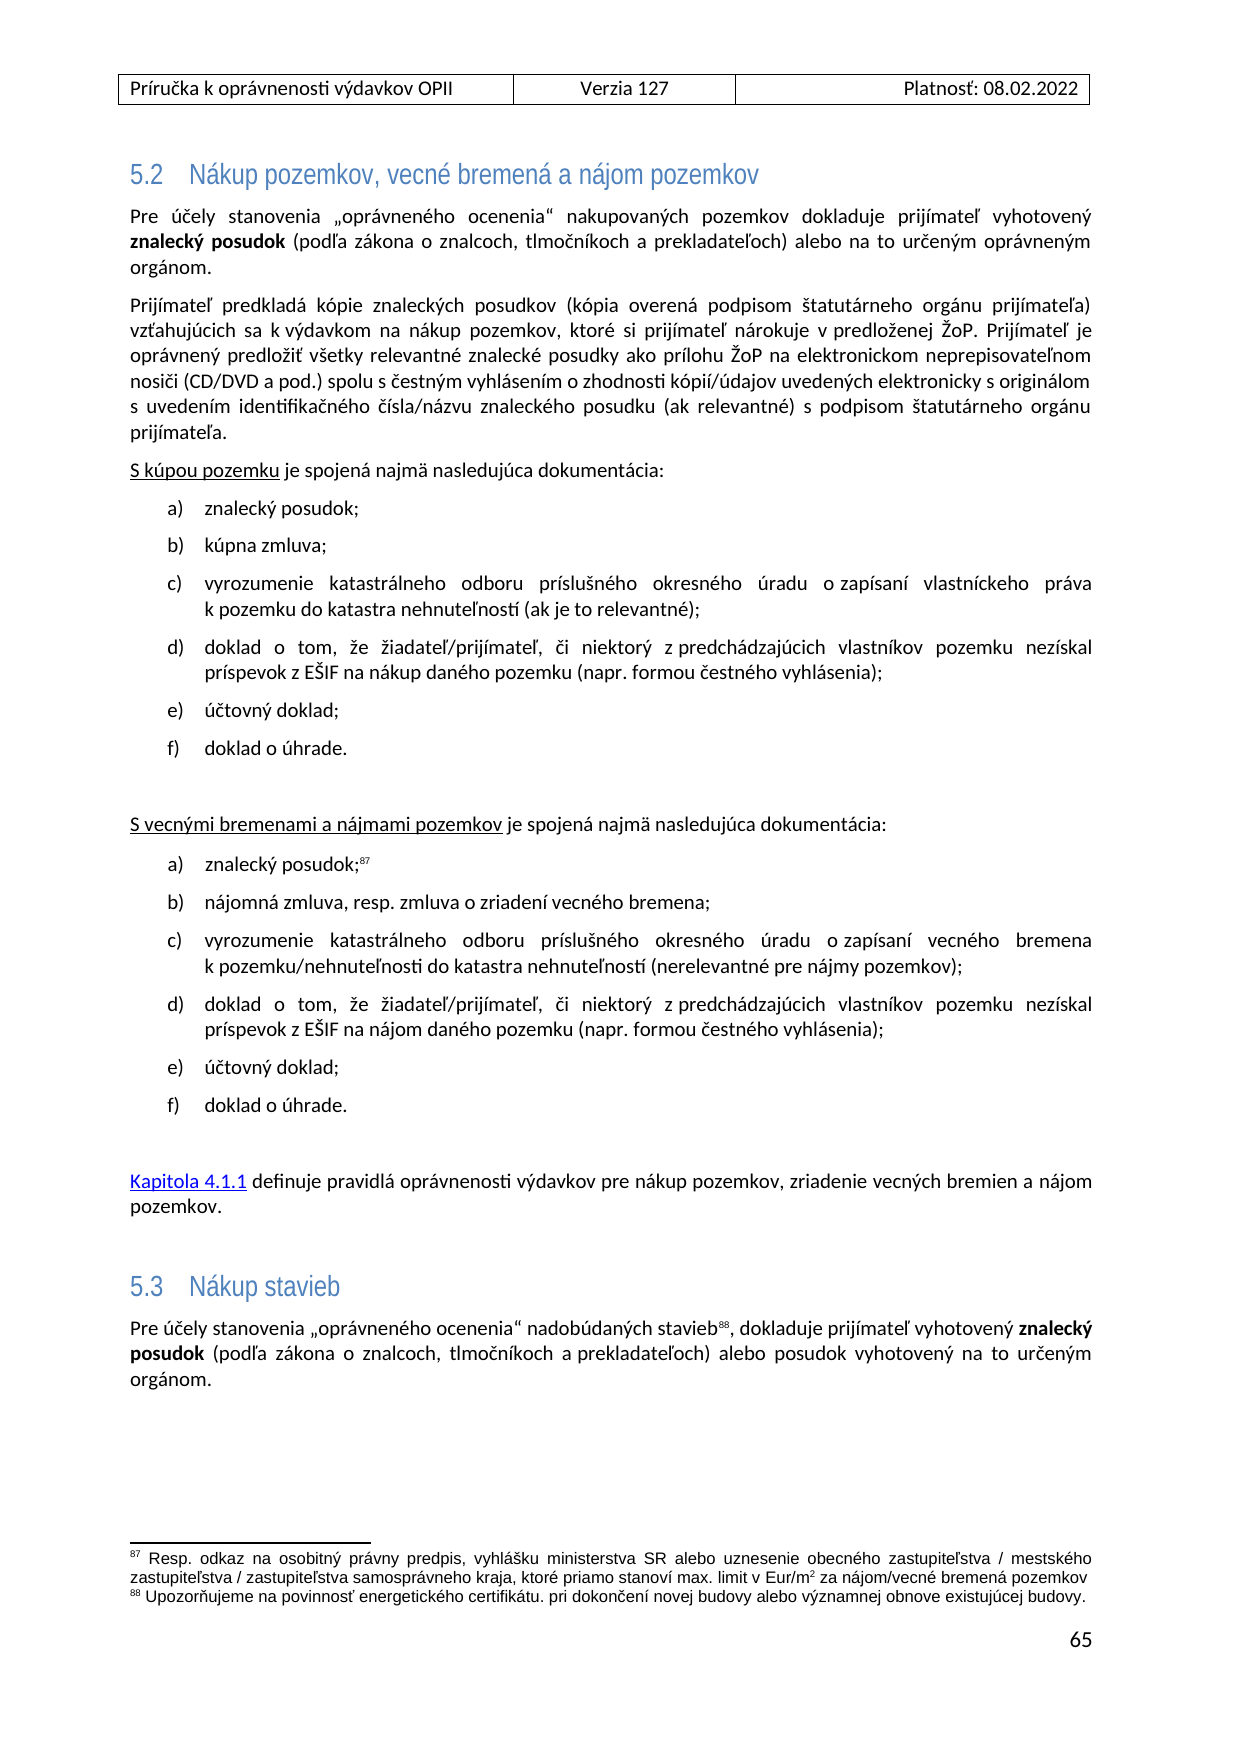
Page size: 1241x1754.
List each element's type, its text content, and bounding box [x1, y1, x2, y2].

list účtovný doklad; [167, 697, 1092, 723]
text Pre účely stanovenia „oprávneného ocenenia“ nadobúdaných stavieb, dokladuje prijímateľ vyhotovený znalecký posudok (podľa zákona o znalcoch, tlmočníkoch a prekladateľoch) alebo posudok vyhotovený na to určeným orgánom. [130, 1315, 1092, 1391]
text S vecnými bremenami a nájmami pozemkov je spojená najmä nasledujúca dokumentácia: [130, 811, 1092, 836]
text Prijímateľ predkladá kópie znaleckých posudkov (kópia overená podpisom štatutárneho orgánu prijímateľa) vzťahujúcich sa k výdavkom na nákup pozemkov, ktoré si prijímateľ nárokuje v predloženej ŽoP. Prijímateľ je oprávnený predložiť všetky relevantné znalecké posudky ako prílohu ŽoP na elektronickom neprepisovateľnom nosiči (CD/DVD a pod.) spolu s čestným vyhlásením o zhodnosti kópií/údajov uvedených elektronicky s originálom s uvedením identifikačného čísla/názvu znaleckého posudku (ak relevantné) s podpisom štatutárneho orgánu prijímateľa. [130, 292, 1092, 444]
list kúpna zmluva; [167, 533, 1092, 558]
list znalecký posudok; [167, 849, 1092, 877]
list doklad o úhrade. [167, 1092, 1092, 1117]
list doklad o úhrade. [167, 735, 1092, 761]
list doklad o tom, že žiadateľ/prijímateľ, či niektorý z predchádzajúcich vlastníkov pozemku nezískal príspevok z EŠIF na nákup daného pozemku (napr. formou čestného vyhlásenia); [167, 634, 1092, 685]
subtitle Nákup stavieb [130, 1269, 1092, 1302]
text Kapitola 4.1.1 definuje pravidlá oprávnenosti výdavkov pre nákup pozemkov, zriadenie vecných bremien a nájom pozemkov. [130, 1168, 1092, 1219]
text S kúpou pozemku je spojená najmä nasledujúca dokumentácia: [130, 457, 1092, 482]
list účtovný doklad; [167, 1054, 1092, 1079]
list znalecký posudok; [167, 495, 1092, 520]
list vyrozumenie katastrálneho odboru príslušného okresného úradu o zapísaní vlastníckeho práva k pozemku do katastra nehnuteľností (ak je to relevantné); [167, 571, 1092, 621]
list vyrozumenie katastrálneho odboru príslušného okresného úradu o zapísaní vecného bremena k pozemku/nehnuteľnosti do katastra nehnuteľností (nerelevantné pre nájmy pozemkov); [167, 927, 1092, 978]
subtitle Nákup pozemkov, vecné bremená a nájom pozemkov [130, 157, 1092, 191]
text Pre účely stanovenia „oprávneného ocenenia“ nakupovaných pozemkov dokladuje prijímateľ vyhotovený znalecký posudok (podľa zákona o znalcoch, tlmočníkoch a prekladateľoch) alebo na to určeným oprávneným orgánom. [130, 203, 1092, 279]
list doklad o tom, že žiadateľ/prijímateľ, či niektorý z predchádzajúcich vlastníkov pozemku nezískal príspevok z EŠIF na nájom daného pozemku (napr. formou čestného vyhlásenia); [167, 991, 1092, 1042]
list nájomná zmluva, resp. zmluva o zriadení vecného bremena; [167, 889, 1092, 915]
